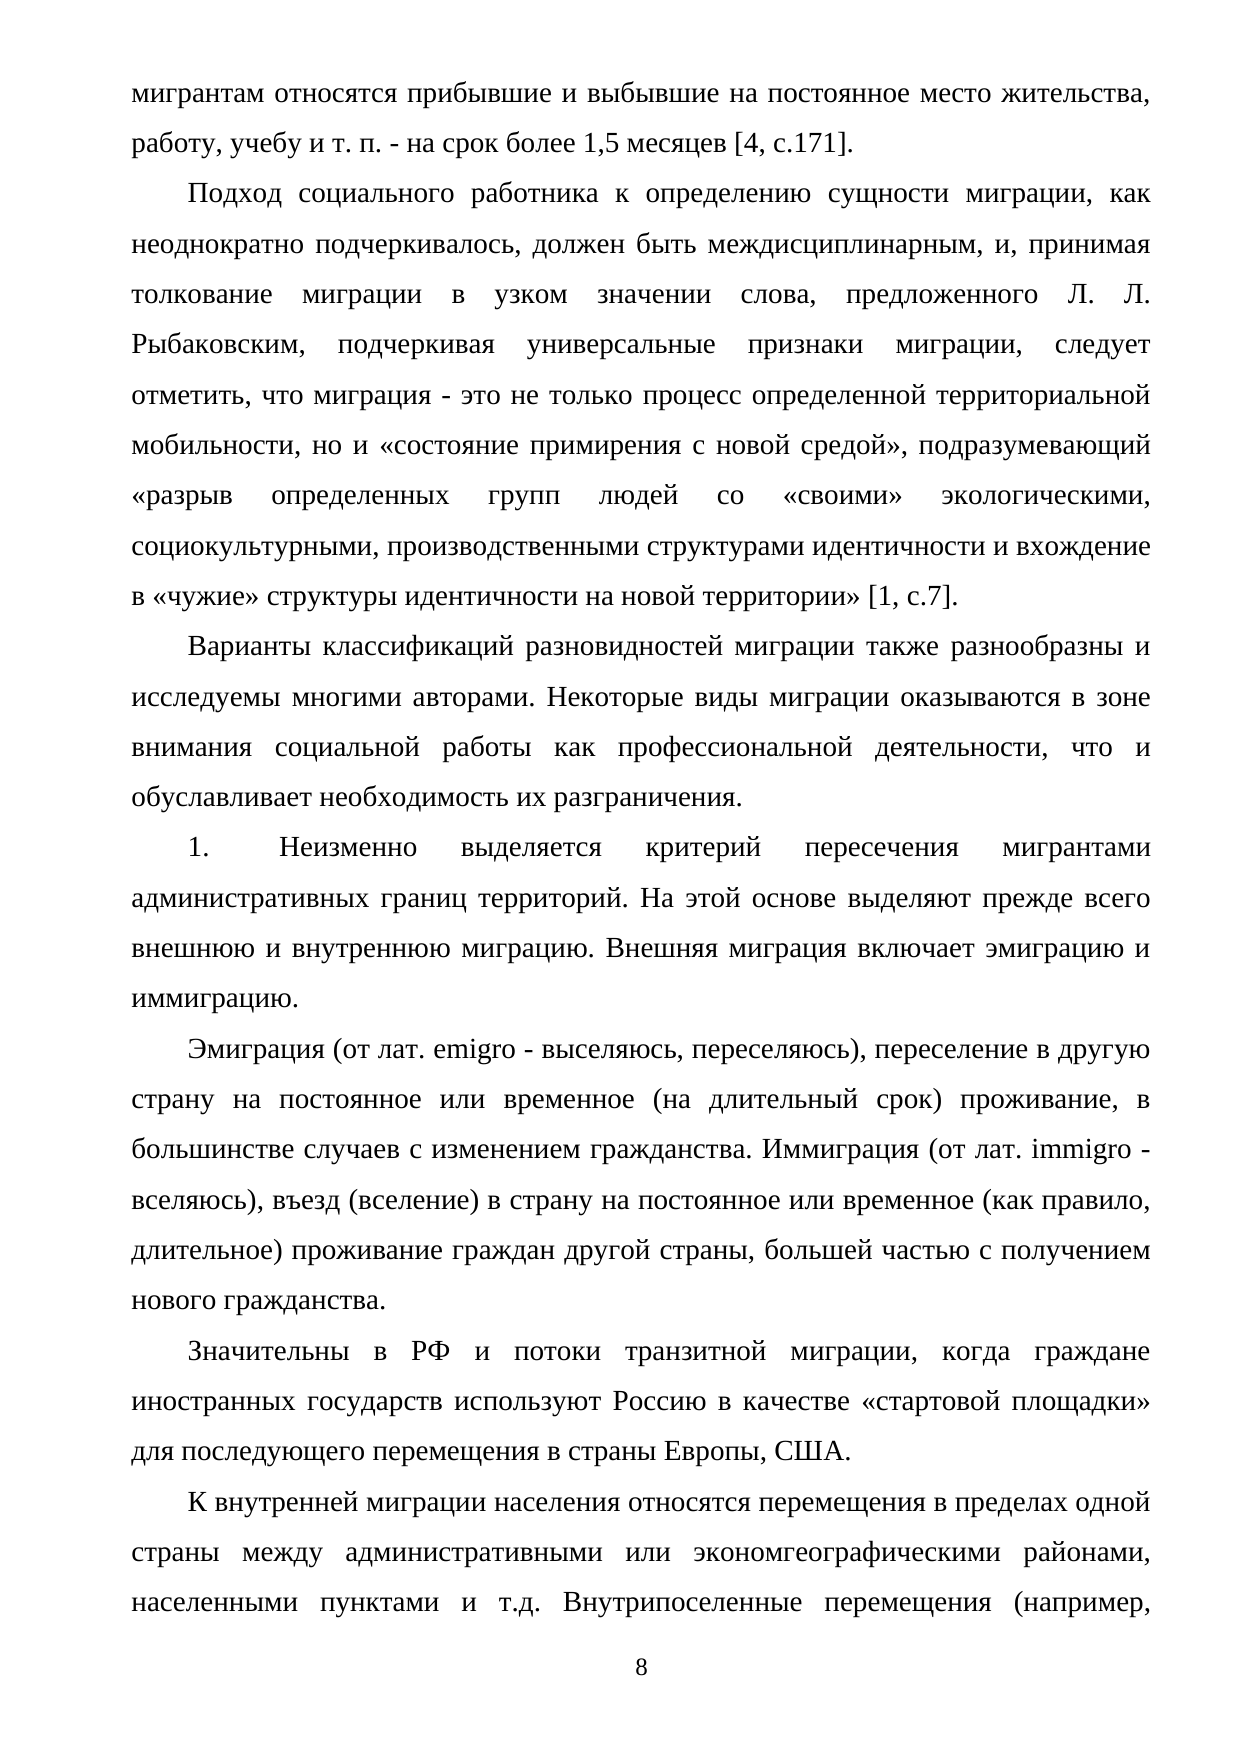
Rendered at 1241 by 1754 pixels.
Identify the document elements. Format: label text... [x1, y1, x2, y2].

text Эмиграция (от лат. emigro - выселяюсь, переселяюсь), переселение в другую страну на постоянное или временное (на длительный срок) проживание, в большинстве случаев с изменением гражданства. Иммиграция (от лат. immigro - вселяюсь), въезд (вселение) в страну на постоянное или временное (как правило, длительное) проживание граждан другой страны, большей частью с получением нового гражданства. [131, 1031, 1152, 1316]
list Неизменно выделяется критерий пересечения мигрантами административных границ территорий. На этой основе выделяют прежде всего внешнюю и внутреннюю миграцию. Внешняя миграция включает эмиграцию и иммиграцию. [131, 829, 1152, 1014]
text Значительны в РФ и потоки транзитной миграции, когда граждане иностранных государств используют Россию в качестве «стартовой площадки» для последующего перемещения в страны Европы, США. [131, 1333, 1152, 1467]
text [131, 1484, 1152, 1618]
text Варианты классификаций разновидностей миграции также разнообразны и исследуемы многими авторами. Некоторые виды миграции оказываются в зоне внимания социальной работы как профессиональной деятельности, что и обуславливает необходимость их разграничения. [131, 628, 1152, 813]
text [131, 75, 1152, 159]
text Подход социального работника к определению сущности миграции, как неоднократно подчеркивалось, должен быть междисциплинарным, и, принимая толкование миграции в узком значении слова, предложенного Л. Л. Рыбаковским, подчеркивая универсальные признаки миграции, следует отметить, что миграция - это не только процесс определенной территориальной мобильности, но и «состояние примирения с новой средой», подразумевающий «разрыв определенных групп людей со «своими» экологическими, социокультурными, производственными структурами идентичности и вхождение в «чужие» структуры идентичности на новой территории» [1, с.7]. [131, 176, 1152, 612]
